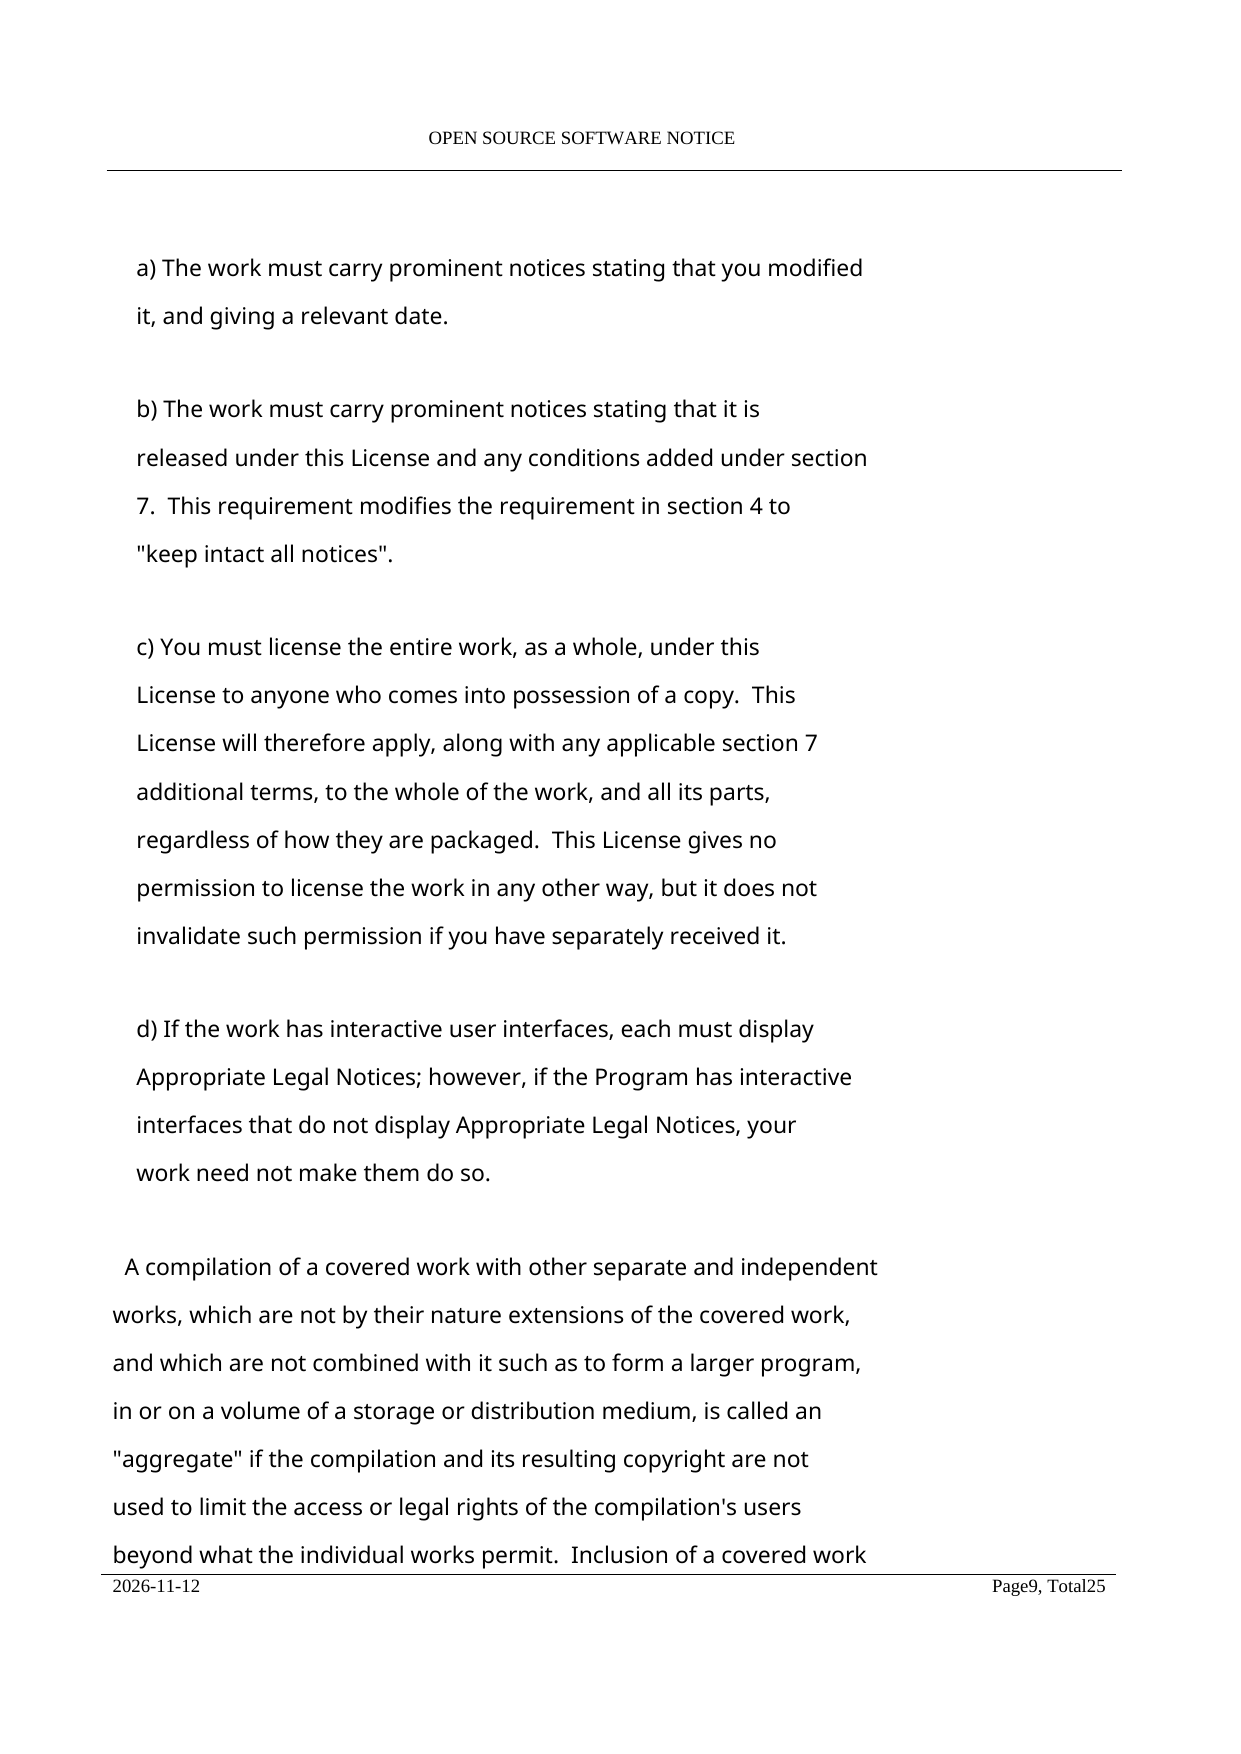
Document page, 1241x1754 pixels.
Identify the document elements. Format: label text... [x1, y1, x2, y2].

text d) If the work has interactive user interfaces, each must display [112, 1012, 1128, 1045]
text and which are not combined with it such as to form a larger program, [112, 1346, 1128, 1379]
text additional terms, to the whole of the work, and all its parts, [112, 775, 1128, 807]
text invalidate such permission if you have separately received it. [112, 919, 1128, 952]
text "keep intact all notices". [112, 537, 1128, 570]
text work need not make them do so. [112, 1157, 1128, 1189]
text License to anyone who comes into possession of a copy. This [112, 678, 1128, 711]
text regardless of how they are packaged. This License gives no [112, 823, 1128, 855]
text works, which are not by their nature extensions of the covered work, [112, 1298, 1128, 1331]
text used to limit the access or legal rights of the compilation's users [112, 1491, 1128, 1523]
text "aggregate" if the compilation and its resulting copyright are not [112, 1442, 1128, 1475]
text Appropriate Legal Notices; however, if the Program has interactive [112, 1061, 1128, 1093]
text beyond what the individual works permit. Inclusion of a covered work [112, 1539, 1128, 1571]
text released under this License and any conditions added under section [112, 441, 1128, 473]
text interfaces that do not display Appropriate Legal Notices, your [112, 1109, 1128, 1141]
text a) The work must carry prominent notices stating that you modified [112, 251, 1128, 284]
text A compilation of a covered work with other separate and independent [112, 1250, 1128, 1282]
text in or on a volume of a storage or distribution medium, is called an [112, 1394, 1128, 1427]
text c) You must license the entire work, as a whole, under this [112, 630, 1128, 663]
text it, and giving a relevant date. [112, 299, 1128, 332]
text b) The work must carry prominent notices stating that it is [112, 393, 1128, 425]
text permission to license the work in any other way, but it does not [112, 871, 1128, 903]
text License will therefore apply, along with any applicable section 7 [112, 727, 1128, 759]
text 7. This requirement modifies the requirement in section 4 to [112, 489, 1128, 522]
